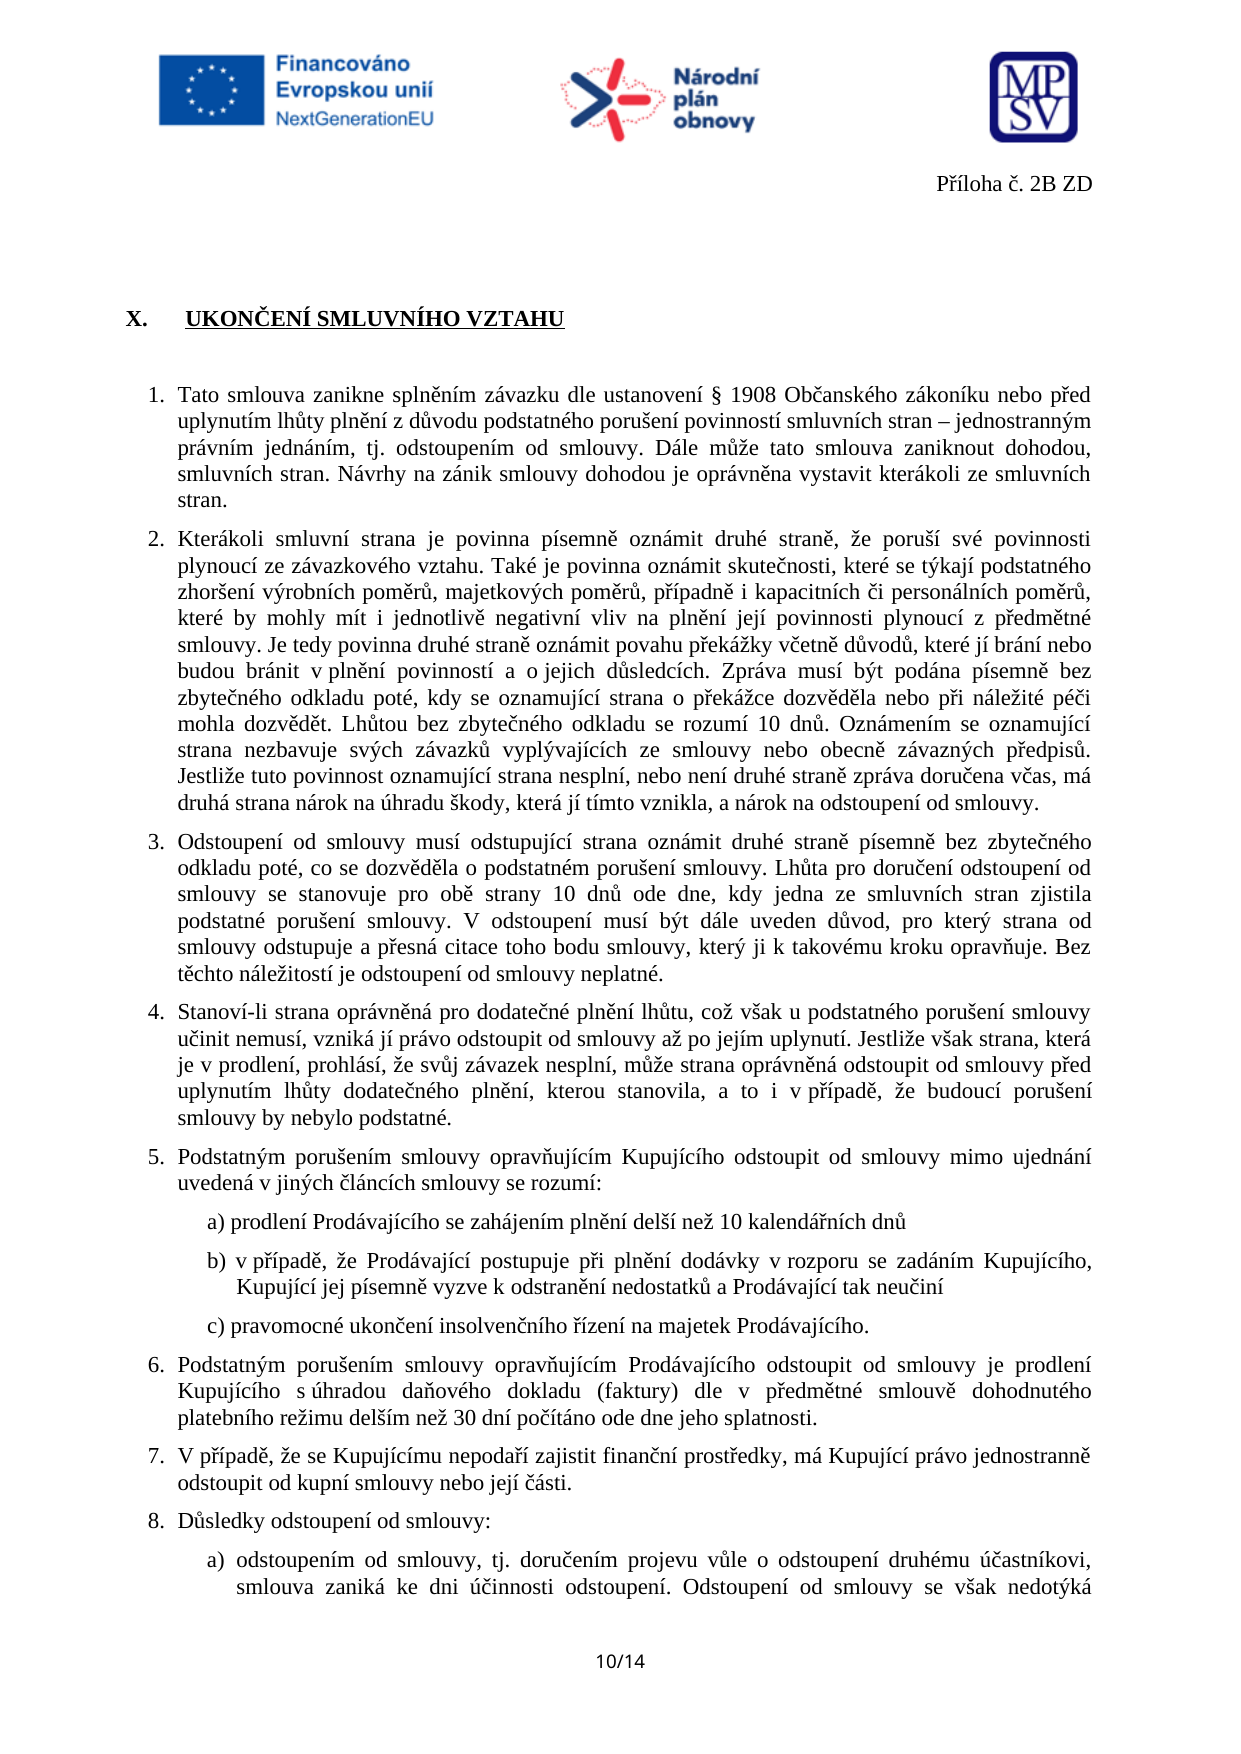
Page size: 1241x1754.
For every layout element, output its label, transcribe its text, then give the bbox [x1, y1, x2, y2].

list Důsledky odstoupení od smlouvy: [148, 1508, 1093, 1534]
list Odstoupení od smlouvy musí odstupující strana oznámit druhé straně písemně bez zbytečného odkladu poté, co se dozvěděla o podstatném porušení smlouvy. Lhůta pro doručení odstoupení od smlouvy se stanovuje pro obě strany 10 dnů ode dne, kdy jedna ze smluvních stran zjistila podstatné porušení smlouvy. V odstoupení musí být dále uveden důvod, pro který strana od smlouvy odstupuje a přesná citace toho bodu smlouvy, který ji k takovému kroku opravňuje. Bez těchto náležitostí je odstoupení od smlouvy neplatné. [148, 828, 1093, 986]
list Kterákoli smluvní strana je povinna písemně oznámit druhé straně, že poruší své povinnosti plynoucí ze závazkového vztahu. Také je povinna oznámit skutečnosti, které se týkají podstatného zhoršení výrobních poměrů, majetkových poměrů, případně i kapacitních či personálních poměrů, které by mohly mít i jednotlivě negativní vliv na plnění její povinnosti plynoucí z předmětné smlouvy. Je tedy povinna druhé straně oznámit povahu překážky včetně důvodů, které jí brání nebo budou bránit v plnění povinností a o jejich důsledcích. Zpráva musí být podána písemně bez zbytečného odkladu poté, kdy se oznamující strana o překážce dozvěděla nebo při náležité péči mohla dozvědět. Lhůtou bez zbytečného odkladu se rozumí 10 dnů. Oznámením se oznamující strana nezbavuje svých závazků vyplývajících ze smlouvy nebo obecně závazných předpisů. Jestliže tuto povinnost oznamující strana nesplní, nebo není druhé straně zpráva doručena včas, má druhá strana nárok na úhradu škody, která jí tímto vznikla, a nárok na odstoupení od smlouvy. [148, 525, 1093, 815]
list Podstatným porušením smlouvy opravňujícím Kupujícího odstoupit od smlouvy mimo ujednání uvedená v jiných článcích smlouvy se rozumí: [148, 1143, 1093, 1195]
list c) pravomocné ukončení insolvenčního řízení na majetek Prodávajícího. [207, 1312, 1093, 1338]
list a) prodlení Prodávajícího se zahájením plnění delší než 10 kalendářních dnů [207, 1208, 1093, 1234]
list Podstatným porušením smlouvy opravňujícím Prodávajícího odstoupit od smlouvy je prodlení Kupujícího s úhradou daňového dokladu (faktury) dle v předmětné smlouvě dohodnutého platebního režimu delším než 30 dní počítáno ode dne jeho splatnosti. [148, 1351, 1093, 1430]
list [207, 1546, 1093, 1599]
list Tato smlouva zanikne splněním závazku dle ustanovení § 1908 Občanského zákoníku nebo před uplynutím lhůty plnění z důvodu podstatného porušení povinností smluvních stran – jednostranným právním jednáním, tj. odstoupením od smlouvy. Dále může tato smlouva zaniknout dohodou, smluvních stran. Návrhy na zánik smlouvy dohodou je oprávněna vystavit kterákoli ze smluvních stran. [148, 381, 1093, 513]
list b) v případě, že Prodávající postupuje při plnění dodávky v rozporu se zadáním Kupujícího, Kupující jej písemně vyzve k odstranění nedostatků a Prodávající tak neučiní [207, 1247, 1093, 1299]
list V případě, že se Kupujícímu nepodaří zajistit finanční prostředky, má Kupující právo jednostranně odstoupit od kupní smlouvy nebo její části. [148, 1442, 1093, 1495]
list Stanoví-li strana oprávněná pro dodatečné plnění lhůtu, což však u podstatného porušení smlouvy učinit nemusí, vzniká jí právo odstoupit od smlouvy až po jejím uplynutí. Jestliže však strana, která je v prodlení, prohlásí, že svůj závazek nesplní, může strana oprávněná odstoupit od smlouvy před uplynutím lhůty dodatečného plnění, kterou stanovila, a to i v případě, že budoucí porušení smlouvy by nebylo podstatné. [148, 998, 1093, 1130]
text UKONČENÍ SMLUVNÍHO VZTAHU [148, 305, 1093, 331]
